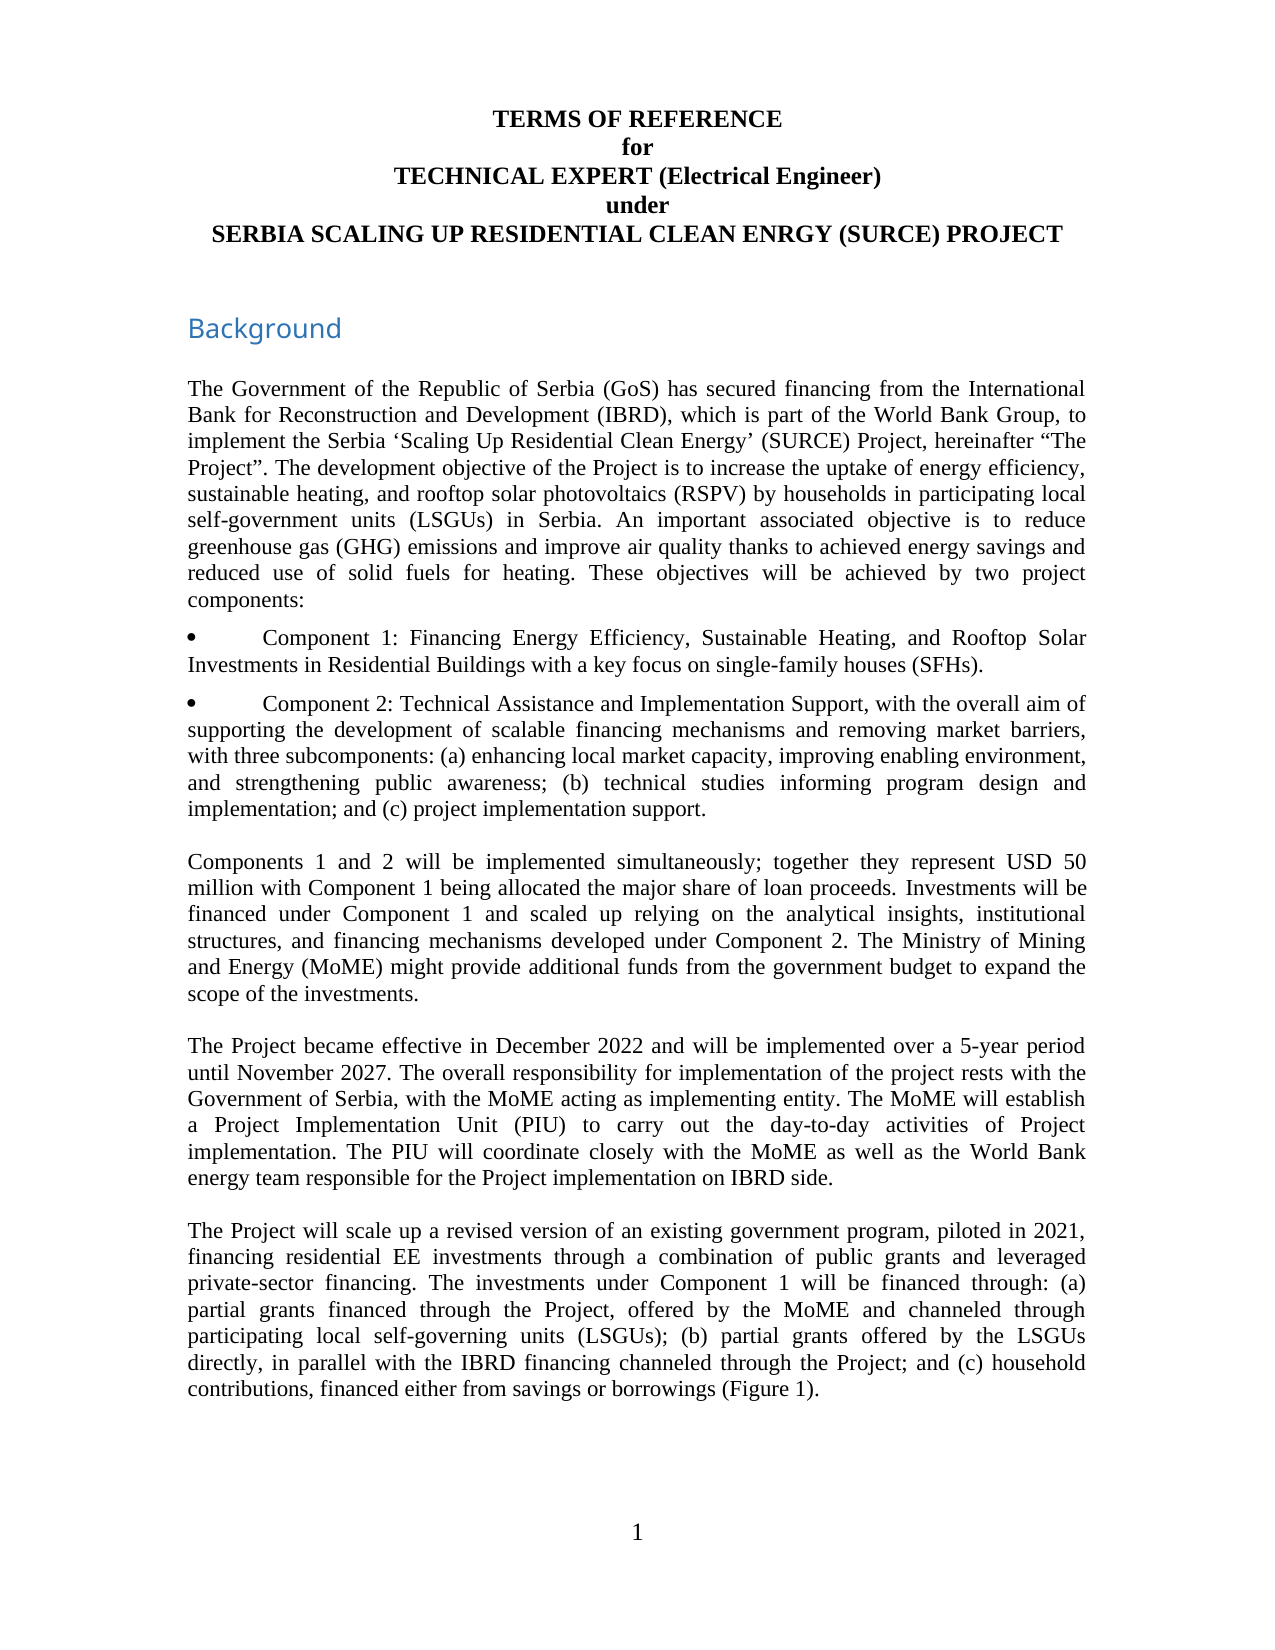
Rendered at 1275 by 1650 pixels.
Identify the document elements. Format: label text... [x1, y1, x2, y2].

list Component 2: Technical Assistance and Implementation Support, with the overall aim of supporting the development of scalable financing mechanisms and removing market barriers, with three subcomponents: (a) enhancing local market capacity, improving enabling environment, and strengthening public awareness; (b) technical studies informing program design and implementation; and (c) project implementation support. [187, 690, 1087, 821]
text The Project will scale up a revised version of an existing government program, piloted in 2021, financing residential EE investments through a combination of public grants and leveraged private-sector financing. The investments under Component 1 will be financed through: (a) partial grants financed through the Project, offered by the MoME and channeled through participating local self-governing units (LSGUs); (b) partial grants offered by the LSGUs directly, in parallel with the IBRD financing channeled through the Project; and (c) household contributions, financed either from savings or borrowings (Figure 1). [187, 1217, 1087, 1401]
text Components 1 and 2 will be implemented simultaneously; together they represent USD 50 million with Component 1 being allocated the major share of loan proceeds. Investments will be financed under Component 1 and scaled up relying on the analytical insights, institutional structures, and financing mechanisms developed under Component 2. The Ministry of Mining and Energy (MoME) might provide additional funds from the government budget to expand the scope of the investments. [187, 848, 1087, 1006]
text The Government of the Republic of Serbia (GoS) has secured financing from the International Bank for Reconstruction and Development (IBRD), which is part of the World Bank Group, to implement the Serbia ‘Scaling Up Residential Clean Energy’ (SURCE) Project, hereinafter “The Project”. The development objective of the Project is to increase the uptake of energy efficiency, sustainable heating, and rooftop solar photovoltaics (RSPV) by households in participating local self-government units (LSGUs) in Serbia. An important associated objective is to reduce greenhouse gas (GHG) emissions and improve air quality thanks to achieved energy savings and reduced use of solid fuels for heating. These objectives will be achieved by two project components: [187, 375, 1087, 612]
text for [187, 132, 1087, 161]
list Component 1: Financing Energy Efficiency, Sustainable Heating, and Rooftop Solar Investments in Residential Buildings with a key focus on single-family houses (SFHs). [187, 624, 1087, 677]
text The Project became effective in December 2022 and will be implemented over a 5-year period until November 2027. The overall responsibility for implementation of the project rests with the Government of Serbia, with the MoME acting as implementing entity. The MoME will establish a Project Implementation Unit (PIU) to carry out the day-to-day activities of Project implementation. The PIU will coordinate closely with the MoME as well as the World Bank energy team responsible for the Project implementation on IBRD side. [187, 1032, 1087, 1190]
text under [187, 190, 1087, 219]
text TECHNICAL EXPERT (Electrical Engineer) [187, 161, 1087, 190]
text TERMS OF REFERENCE [187, 104, 1087, 132]
text SERBIA SCALING UP RESIDENTIAL CLEAN ENRGY (SURCE) PROJECT [187, 219, 1087, 247]
subtitle Background [187, 309, 1087, 346]
